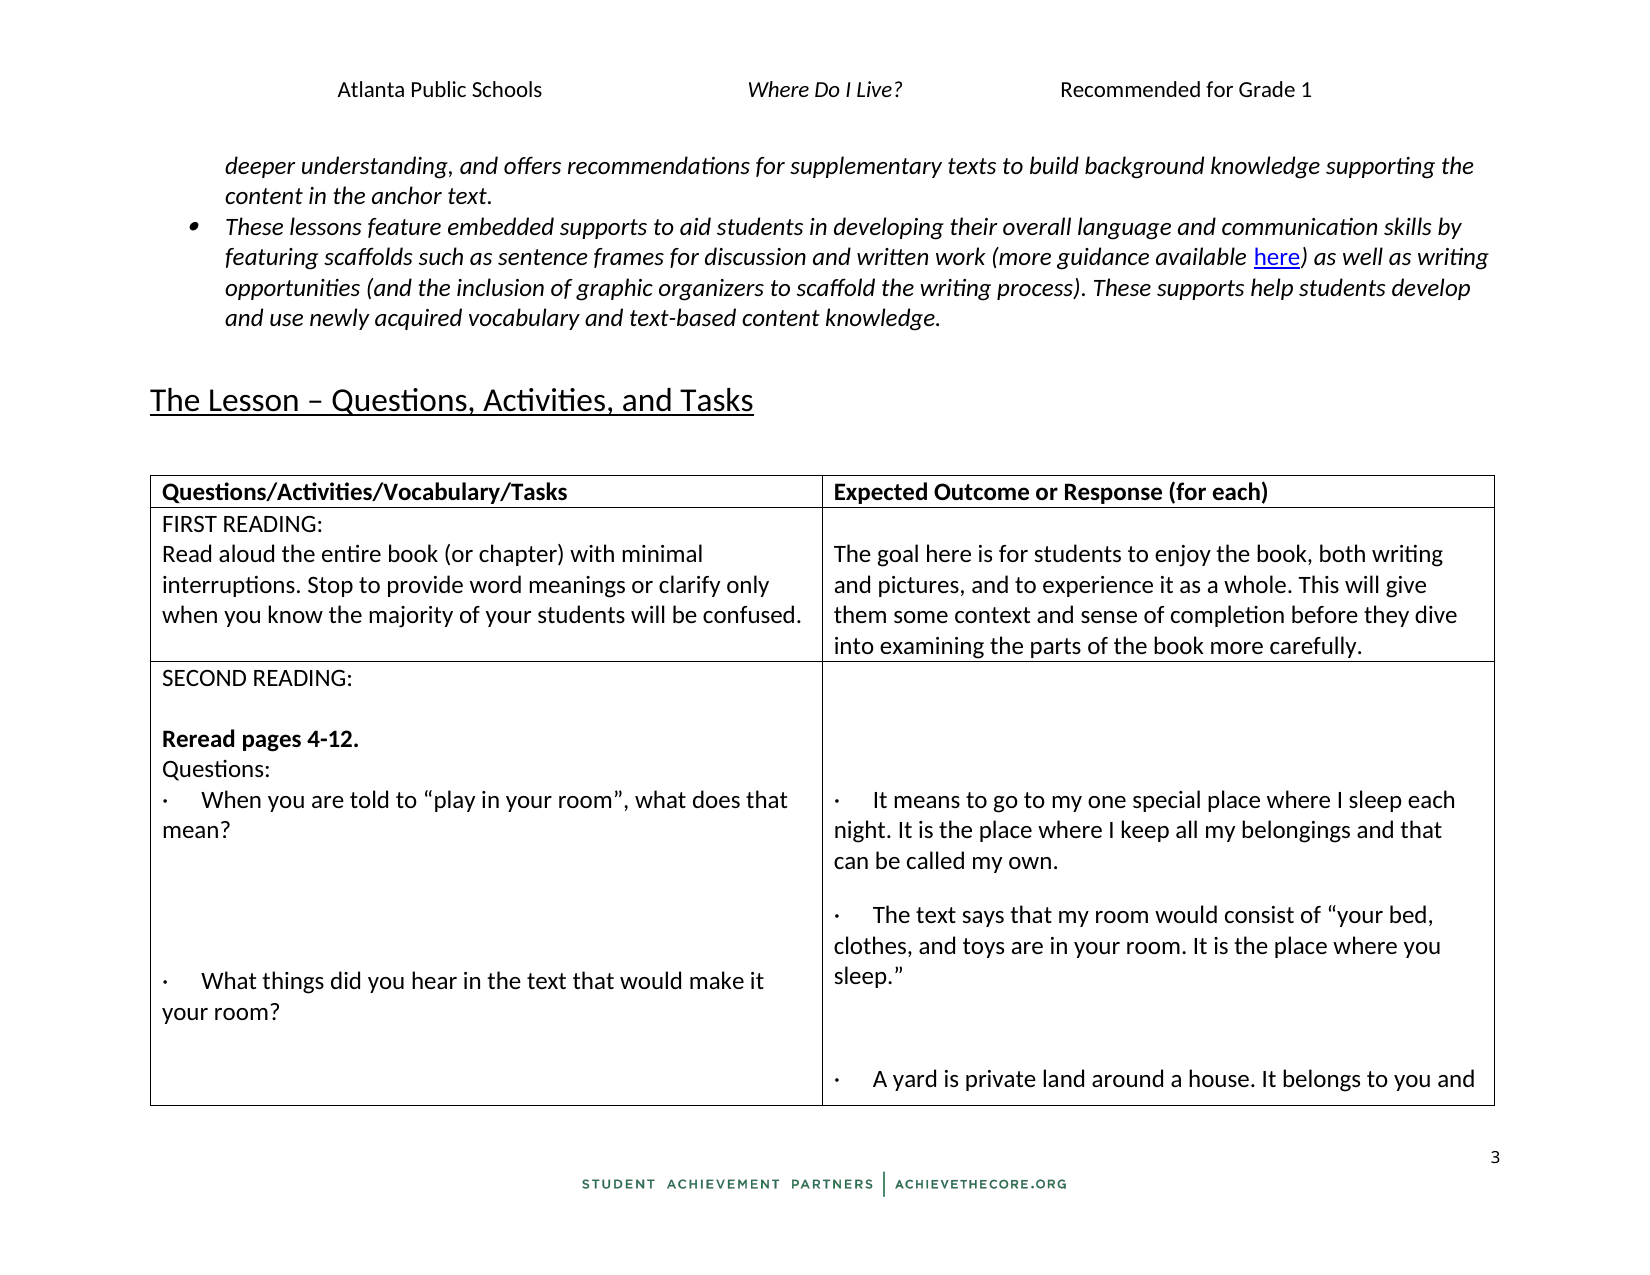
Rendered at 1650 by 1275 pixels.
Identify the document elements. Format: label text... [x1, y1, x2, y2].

list These lessons feature embedded supports to aid students in developing their overall language and communication skills by featuring scaffolds such as sentence frames for discussion and written work (more guidance available here) as well as writing opportunities (and the inclusion of graphic organizers to scaffold the writing process). These supports help students develop and use newly acquired vocabulary and text-based content knowledge. [187, 211, 1500, 333]
text The Lesson – Questions, Activities, and Tasks [150, 379, 1500, 419]
table_cell FIRST READING: Read aloud the entire book (or chapter) with minimal interruptions. Stop to provide word meanings or clarify only when you know the majority of your students will be confused. [151, 508, 822, 661]
table_header Expected Outcome or Response (for each) [823, 476, 1494, 507]
table_cell The goal here is for students to enjoy the book, both writing and pictures, and to experience it as a whole. This will give them some context and sense of completion before they dive into examining the parts of the book more carefully. [823, 508, 1494, 661]
table_header Questions/Activities/Vocabulary/Tasks [151, 476, 822, 507]
picture [571, 1168, 1079, 1200]
